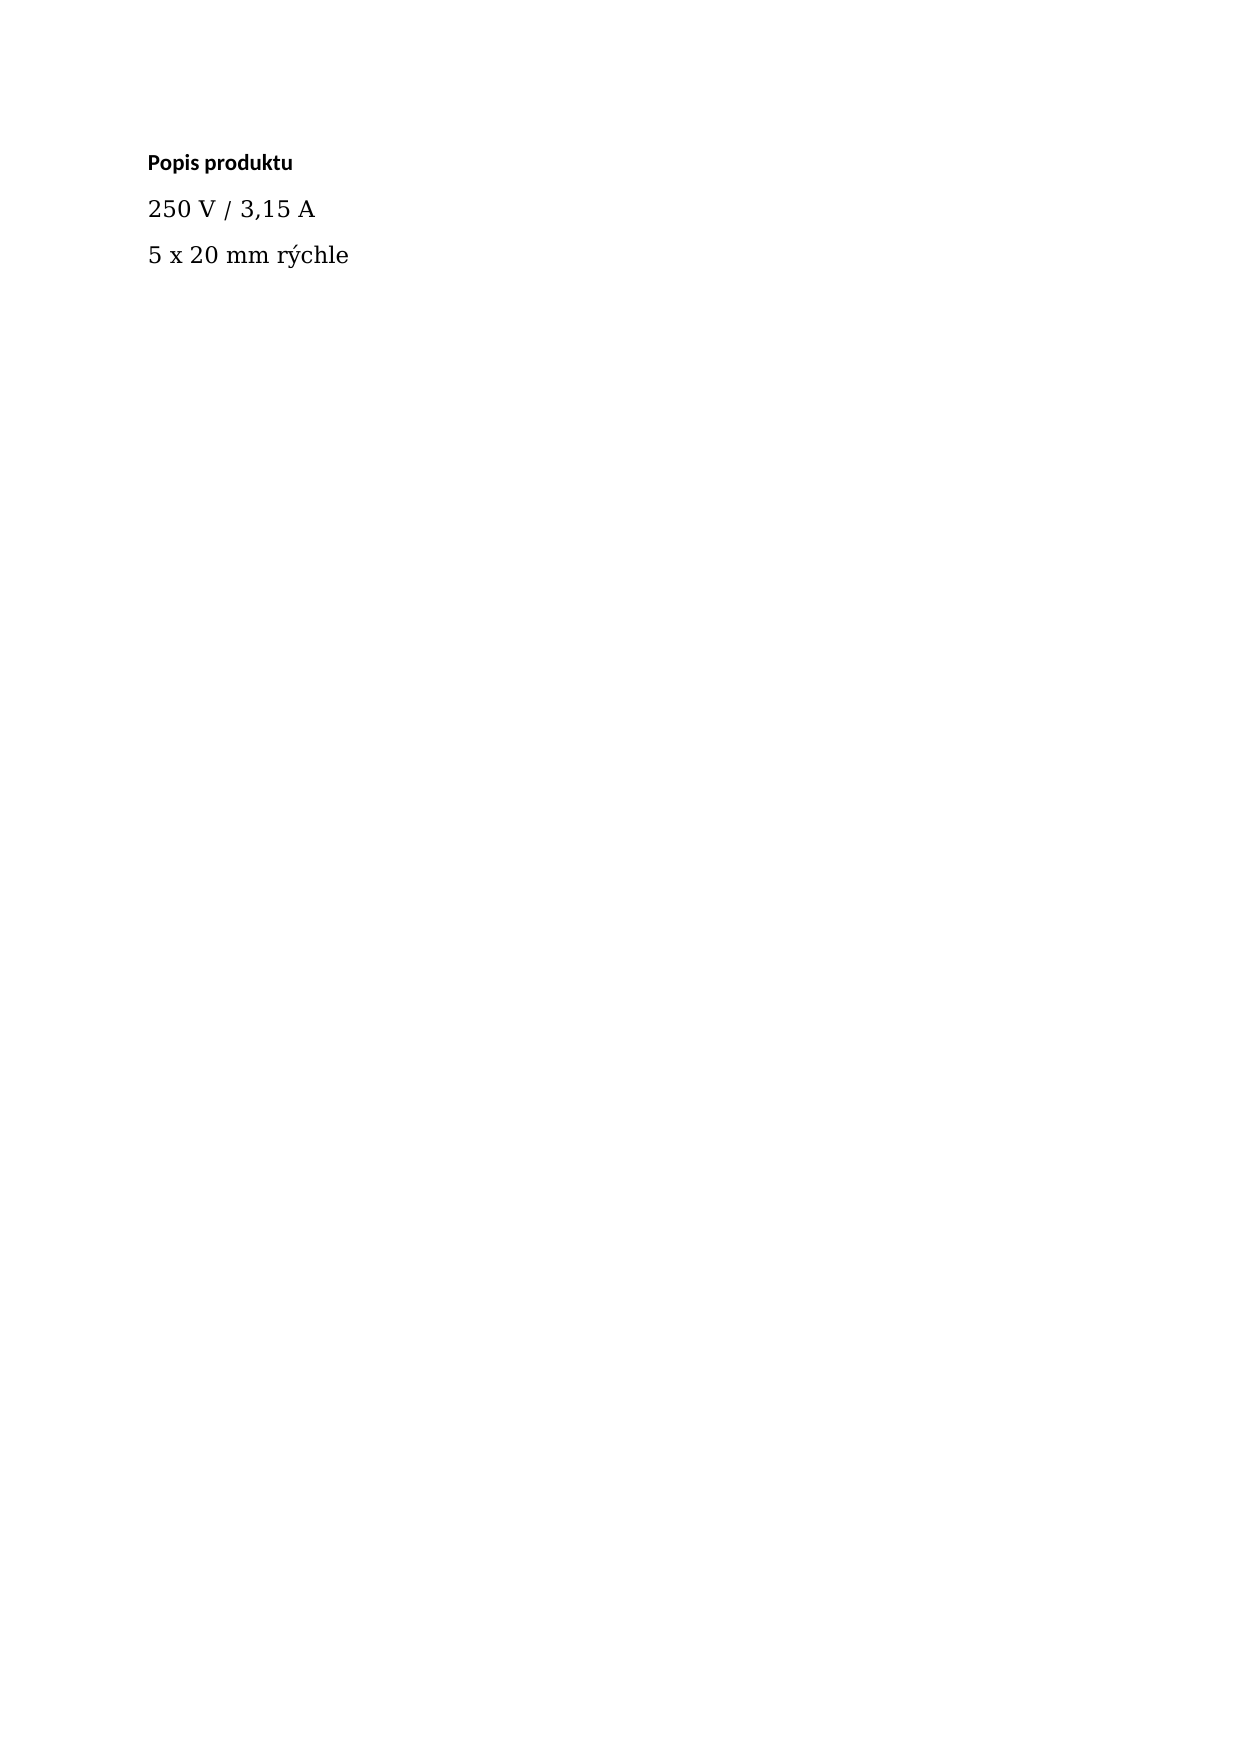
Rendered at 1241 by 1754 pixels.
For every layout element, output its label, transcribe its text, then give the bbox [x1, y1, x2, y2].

text 5 x 20 mm rýchle [148, 241, 1093, 268]
text 250 V / 3,15 A [148, 194, 1093, 222]
text Popis produktu [148, 148, 1093, 176]
